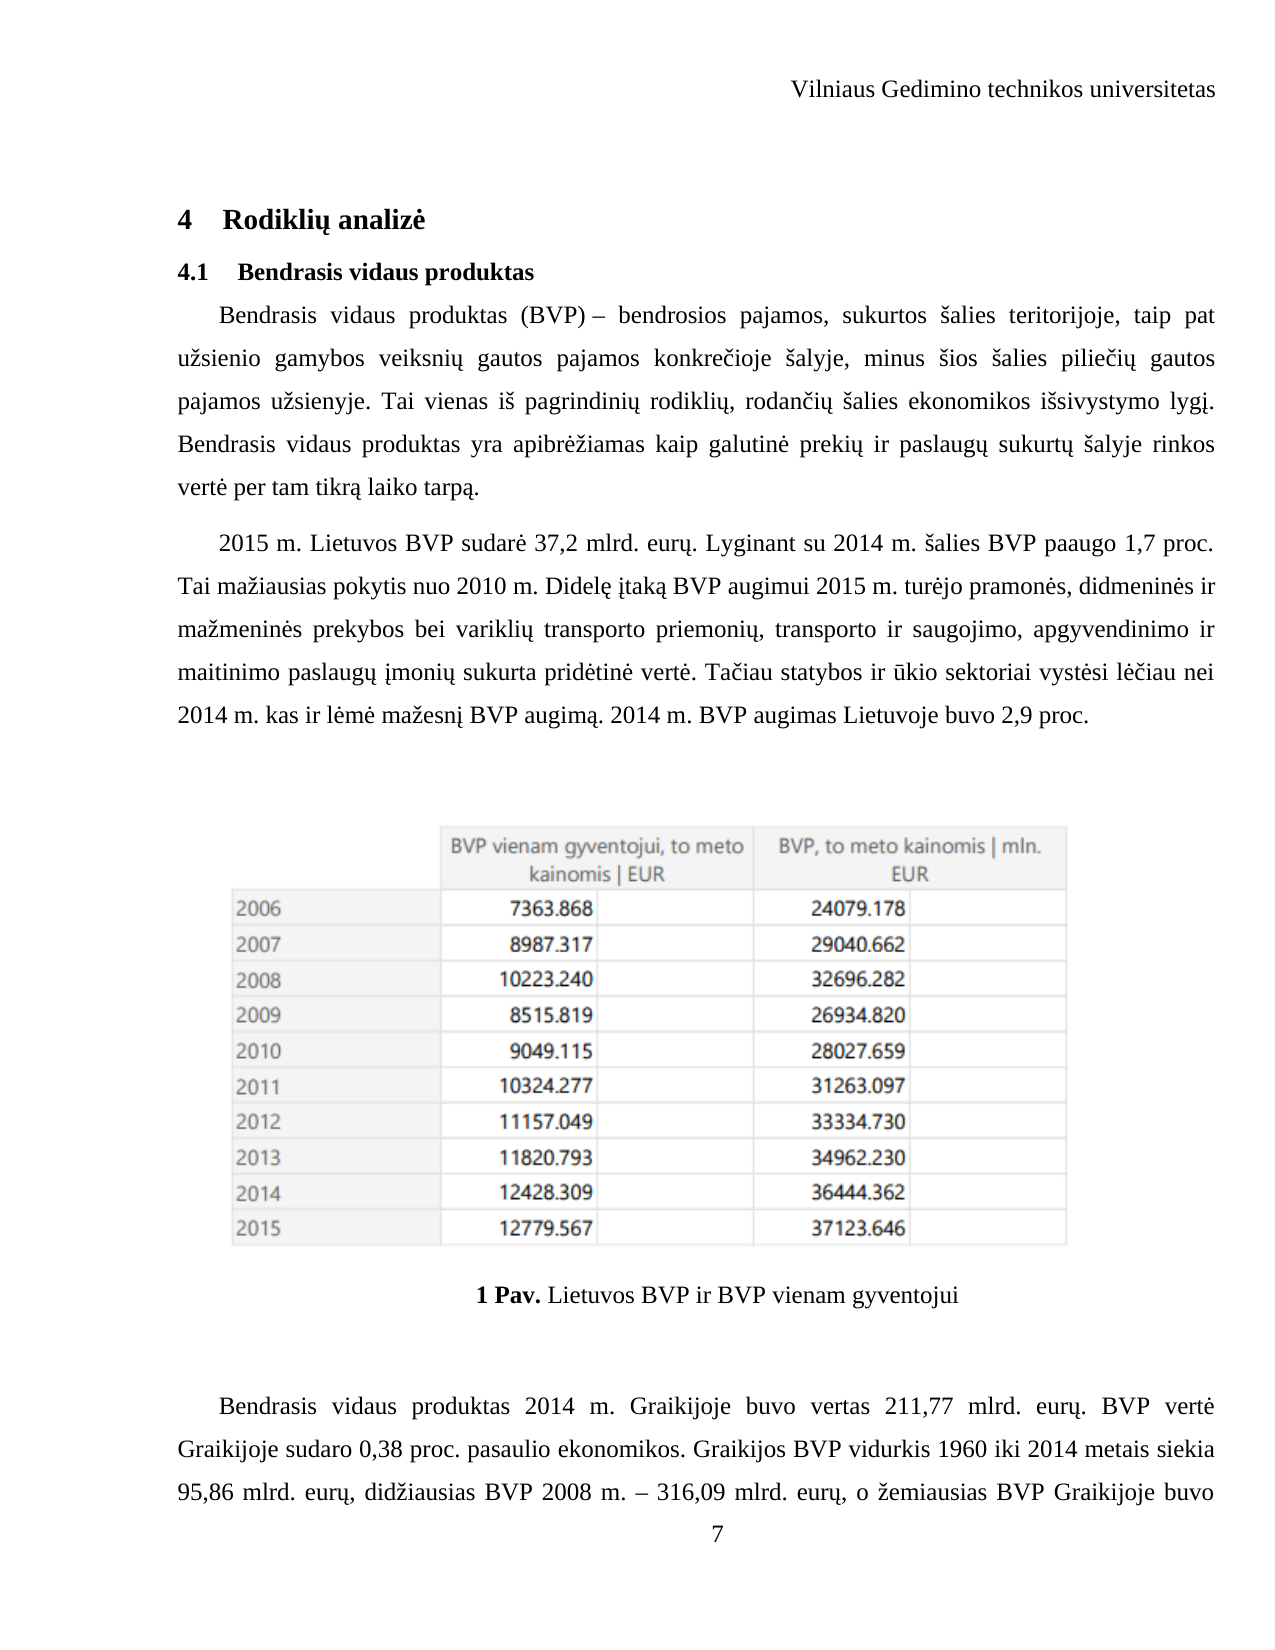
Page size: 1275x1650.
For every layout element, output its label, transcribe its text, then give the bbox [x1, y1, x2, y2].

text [177, 1391, 1216, 1506]
text 2015 m. Lietuvos BVP sudarė 37,2 mlrd. eurų. Lyginant su 2014 m. šalies BVP paaugo 1,7 proc. Tai mažiausias pokytis nuo 2010 m. Didelę įtaką BVP augimui 2015 m. turėjo pramonės, didmeninės ir mažmeninės prekybos bei variklių transporto priemonių, transporto ir saugojimo, apgyvendinimo ir maitinimo paslaugų įmonių sukurta pridėtinė vertė. Tačiau statybos ir ūkio sektoriai vystėsi lėčiau nei 2014 m. kas ir lėmė mažesnį BVP augimą. 2014 m. BVP augimas Lietuvoje buvo 2,9 proc. [177, 528, 1216, 729]
picture [218, 811, 1077, 1253]
subtitle Bendrasis vidaus produktas [177, 257, 1216, 285]
subtitle Rodiklių analizė [177, 202, 1216, 236]
text Bendrasis vidaus produktas (BVP) – bendrosios pajamos, sukurtos šalies teritorijoje, taip pat užsienio gamybos veiksnių gautos pajamos konkrečioje šalyje, minus šios šalies piliečių gautos pajamos užsienyje. Tai vienas iš pagrindinių rodiklių, rodančių šalies ekonomikos išsivystymo lygį. Bendrasis vidaus produktas yra apibrėžiamas kaip galutinė prekių ir paslaugų sukurtų šalyje rinkos vertė per tam tikrą laiko tarpą. [177, 300, 1216, 501]
text 1 Pav. Lietuvos BVP ir BVP vienam gyventojui [177, 1280, 1216, 1308]
